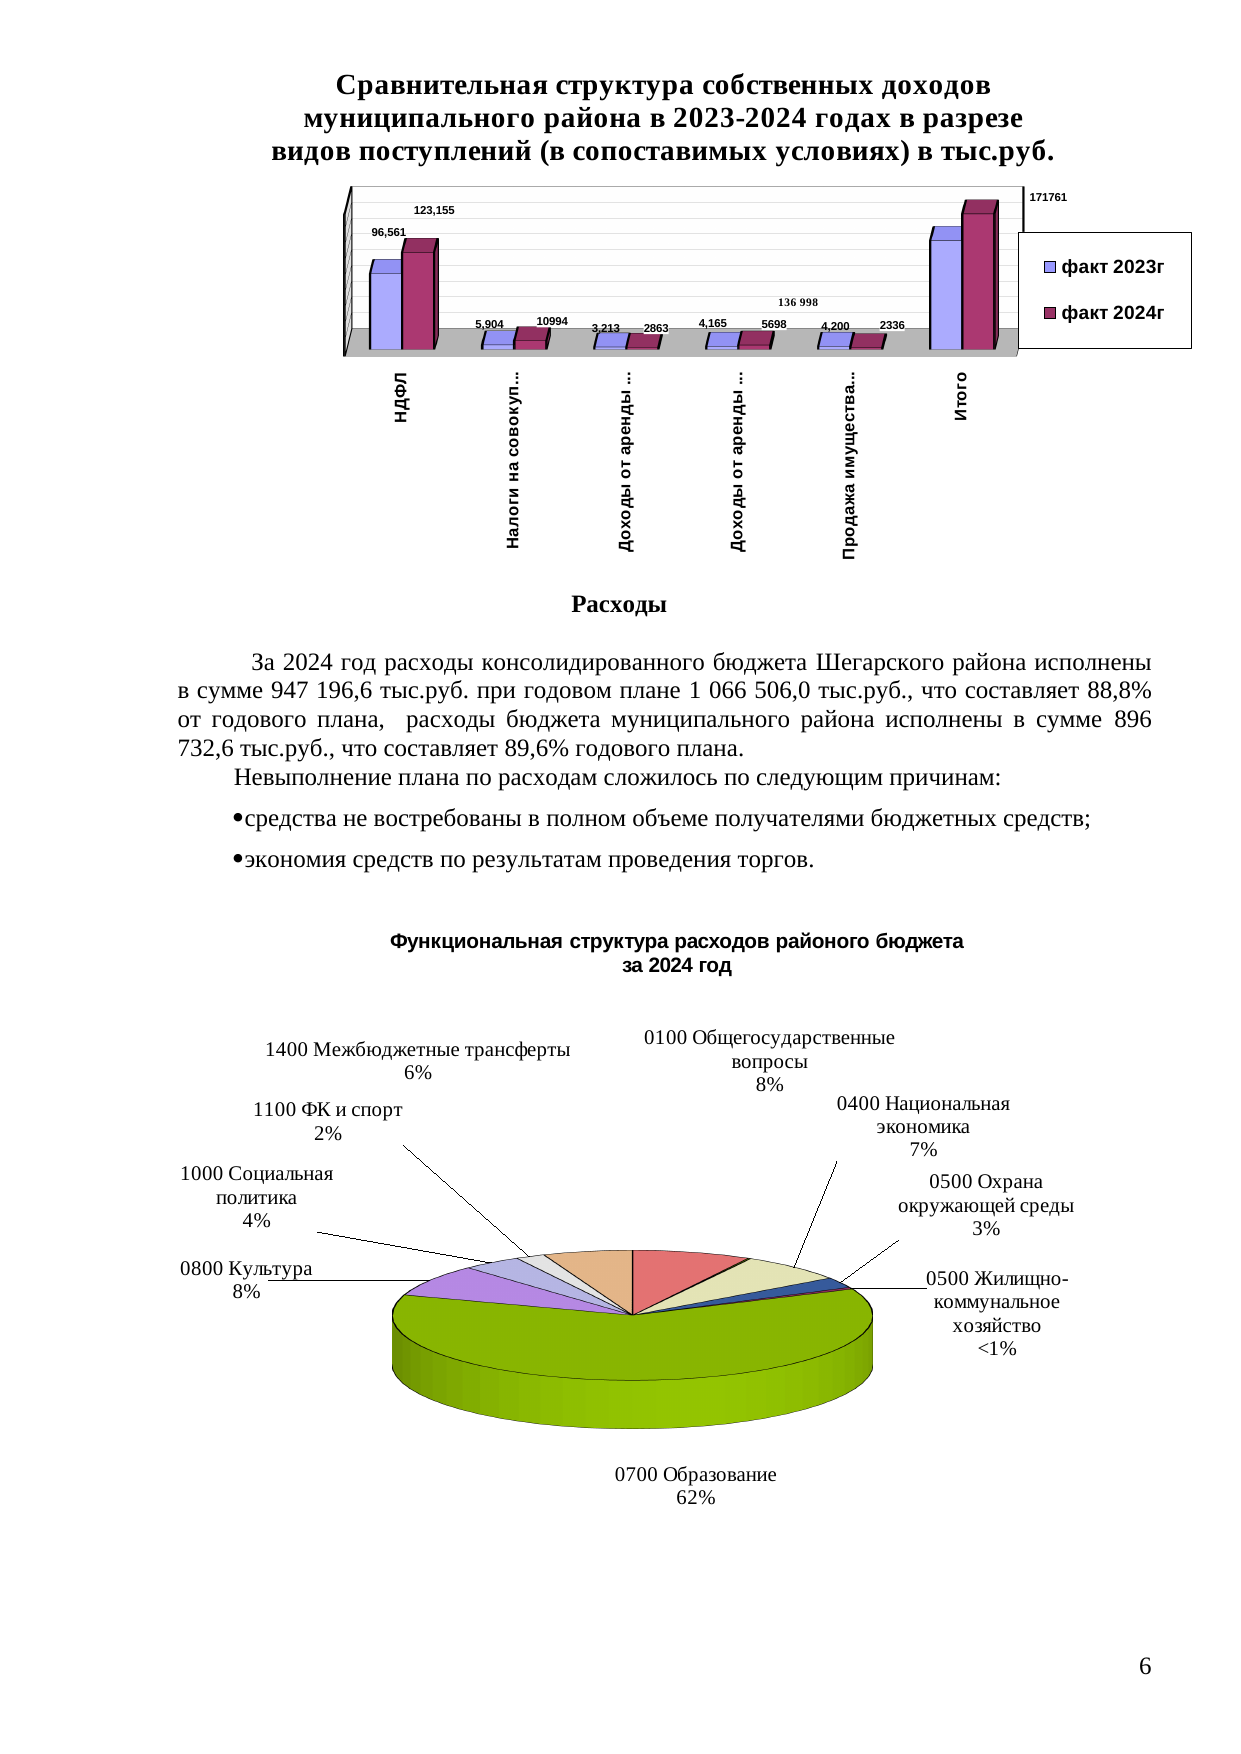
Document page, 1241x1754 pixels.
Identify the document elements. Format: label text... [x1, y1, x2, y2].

text Невыполнение плана по расходам сложилось по следующим причинам: [177, 762, 1152, 791]
list средства не востребованы в полном объеме получателями бюджетных средств; [233, 803, 1152, 832]
list экономия средств по результатам проведения торгов. [233, 844, 1152, 873]
text За 2024 год расходы консолидированного бюджета Шегарского района исполнены в сумме 947 196,6 тыс.руб. при годовом плане 1 066 506,0 тыс.руб., что составляет 88,8% от годового плана, расходы бюджета муниципального района исполнены в сумме 896 732,6 тыс.руб., что составляет 89,6% годового плана. [177, 647, 1152, 762]
text Расходы [177, 589, 1152, 618]
